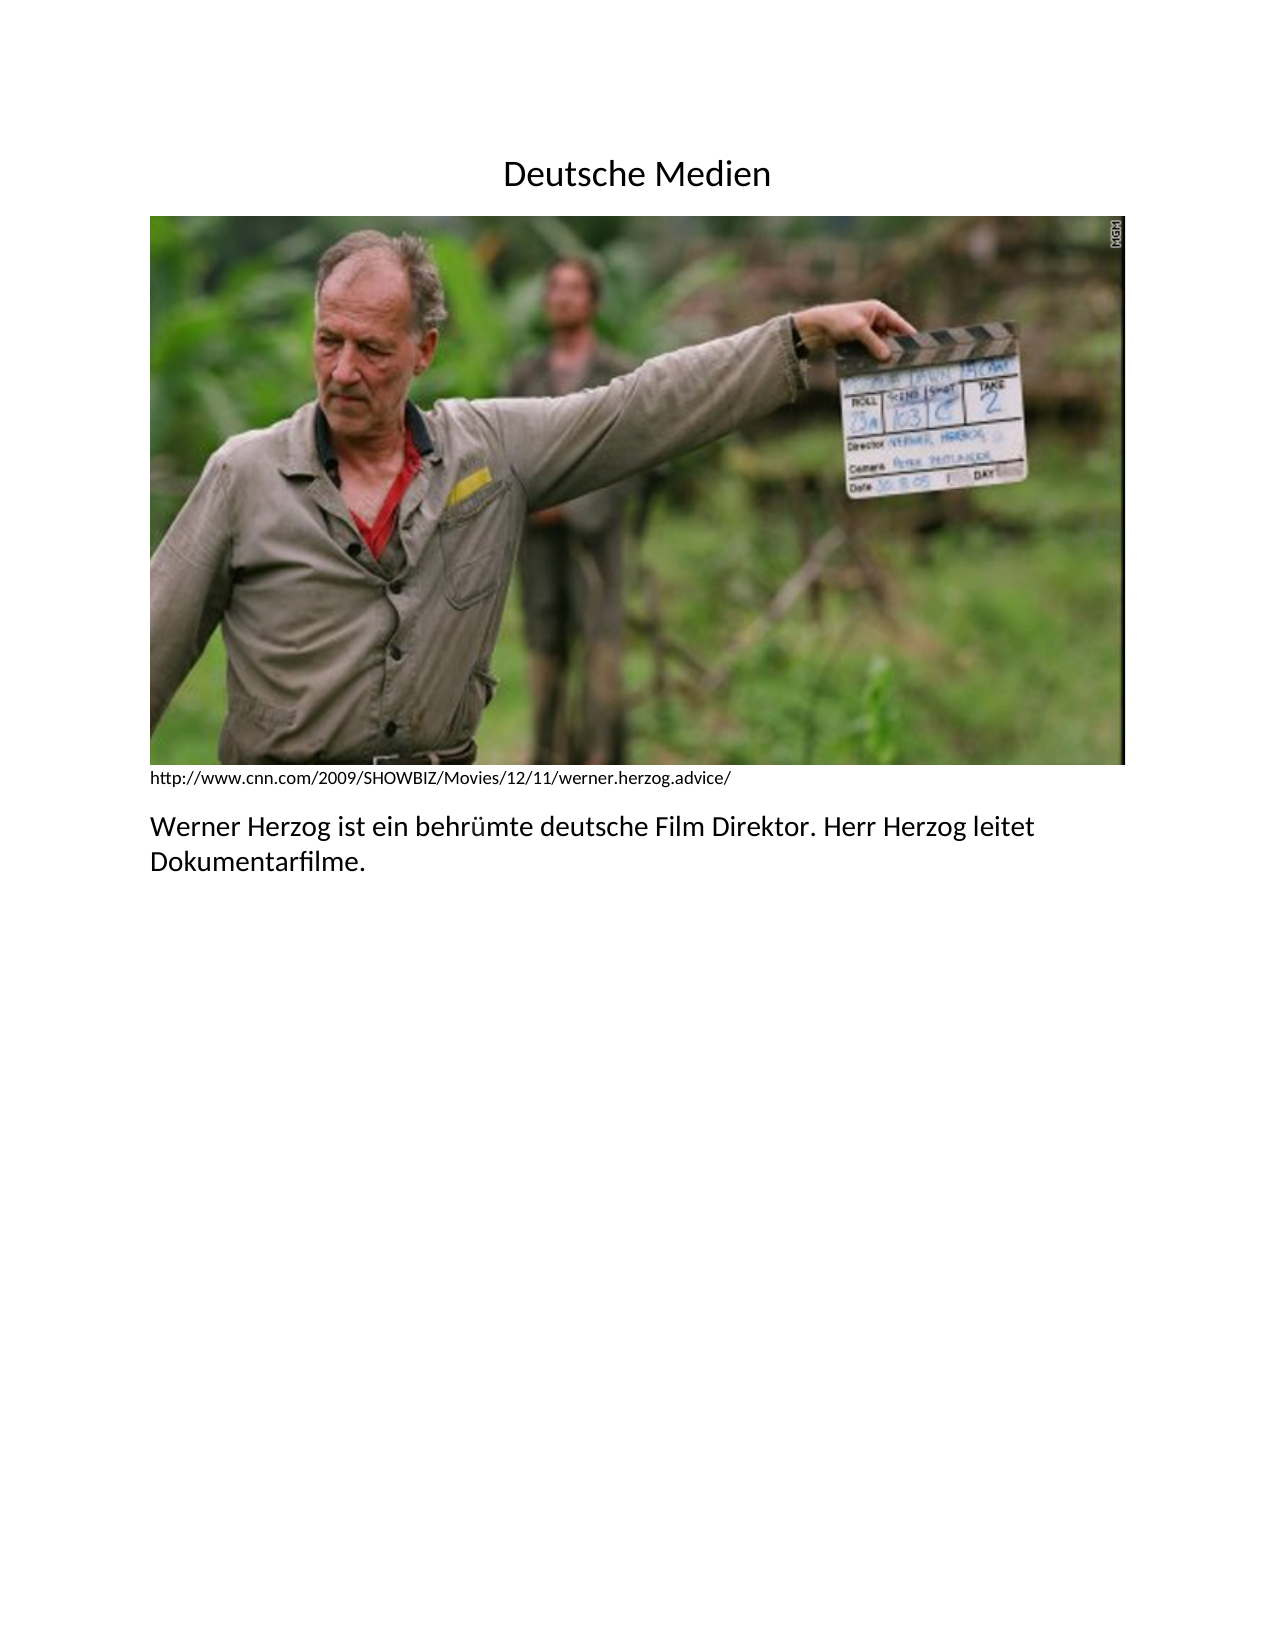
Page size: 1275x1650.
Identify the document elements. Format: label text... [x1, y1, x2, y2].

text http://www.cnn.com/2009/SHOWBIZ/Movies/12/11/werner.herzog.advice/ [150, 765, 1125, 789]
picture [150, 216, 1125, 765]
text Deutsche Medien [150, 150, 1125, 196]
text Werner Herzog ist ein behrümte deutsche Film Direktor. Herr Herzog leitet Dokumentarfilme. [150, 808, 1125, 879]
